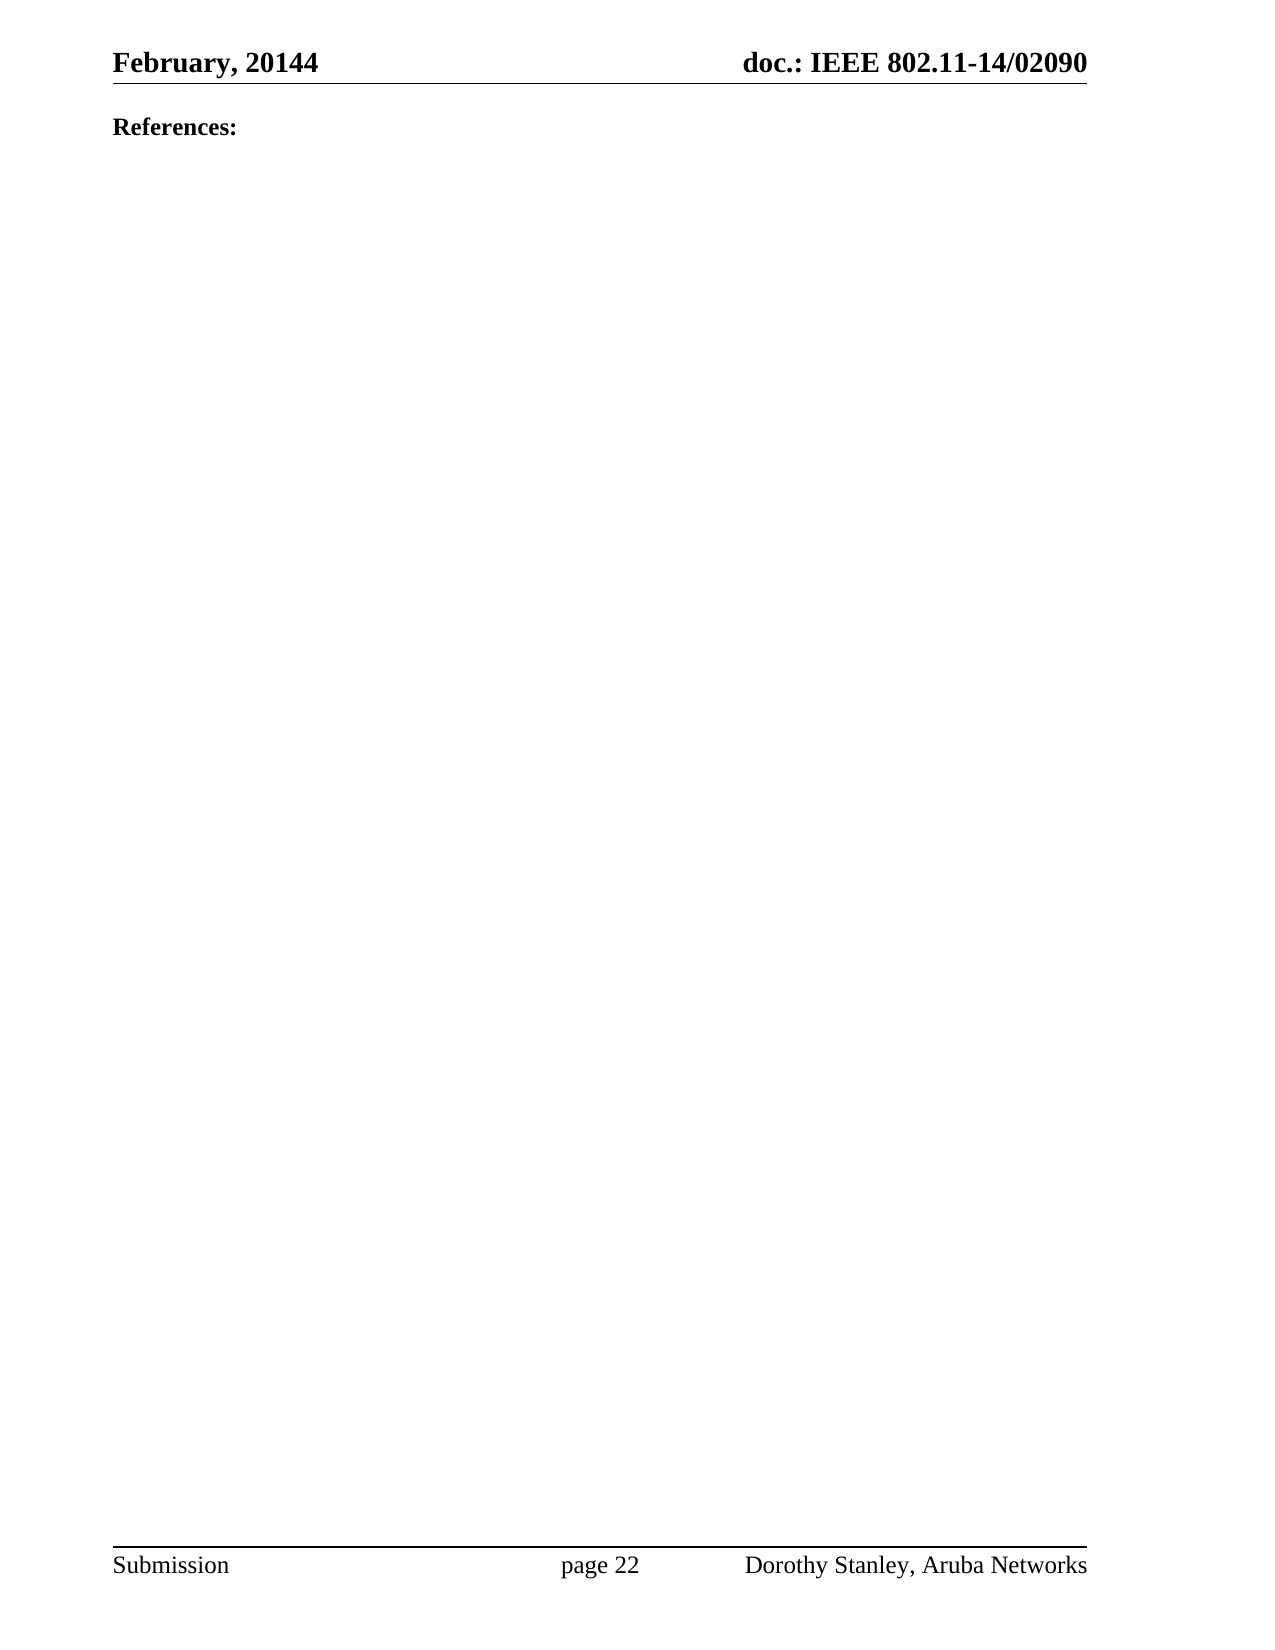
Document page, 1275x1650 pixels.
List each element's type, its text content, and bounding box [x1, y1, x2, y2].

text References: [112, 112, 1087, 141]
